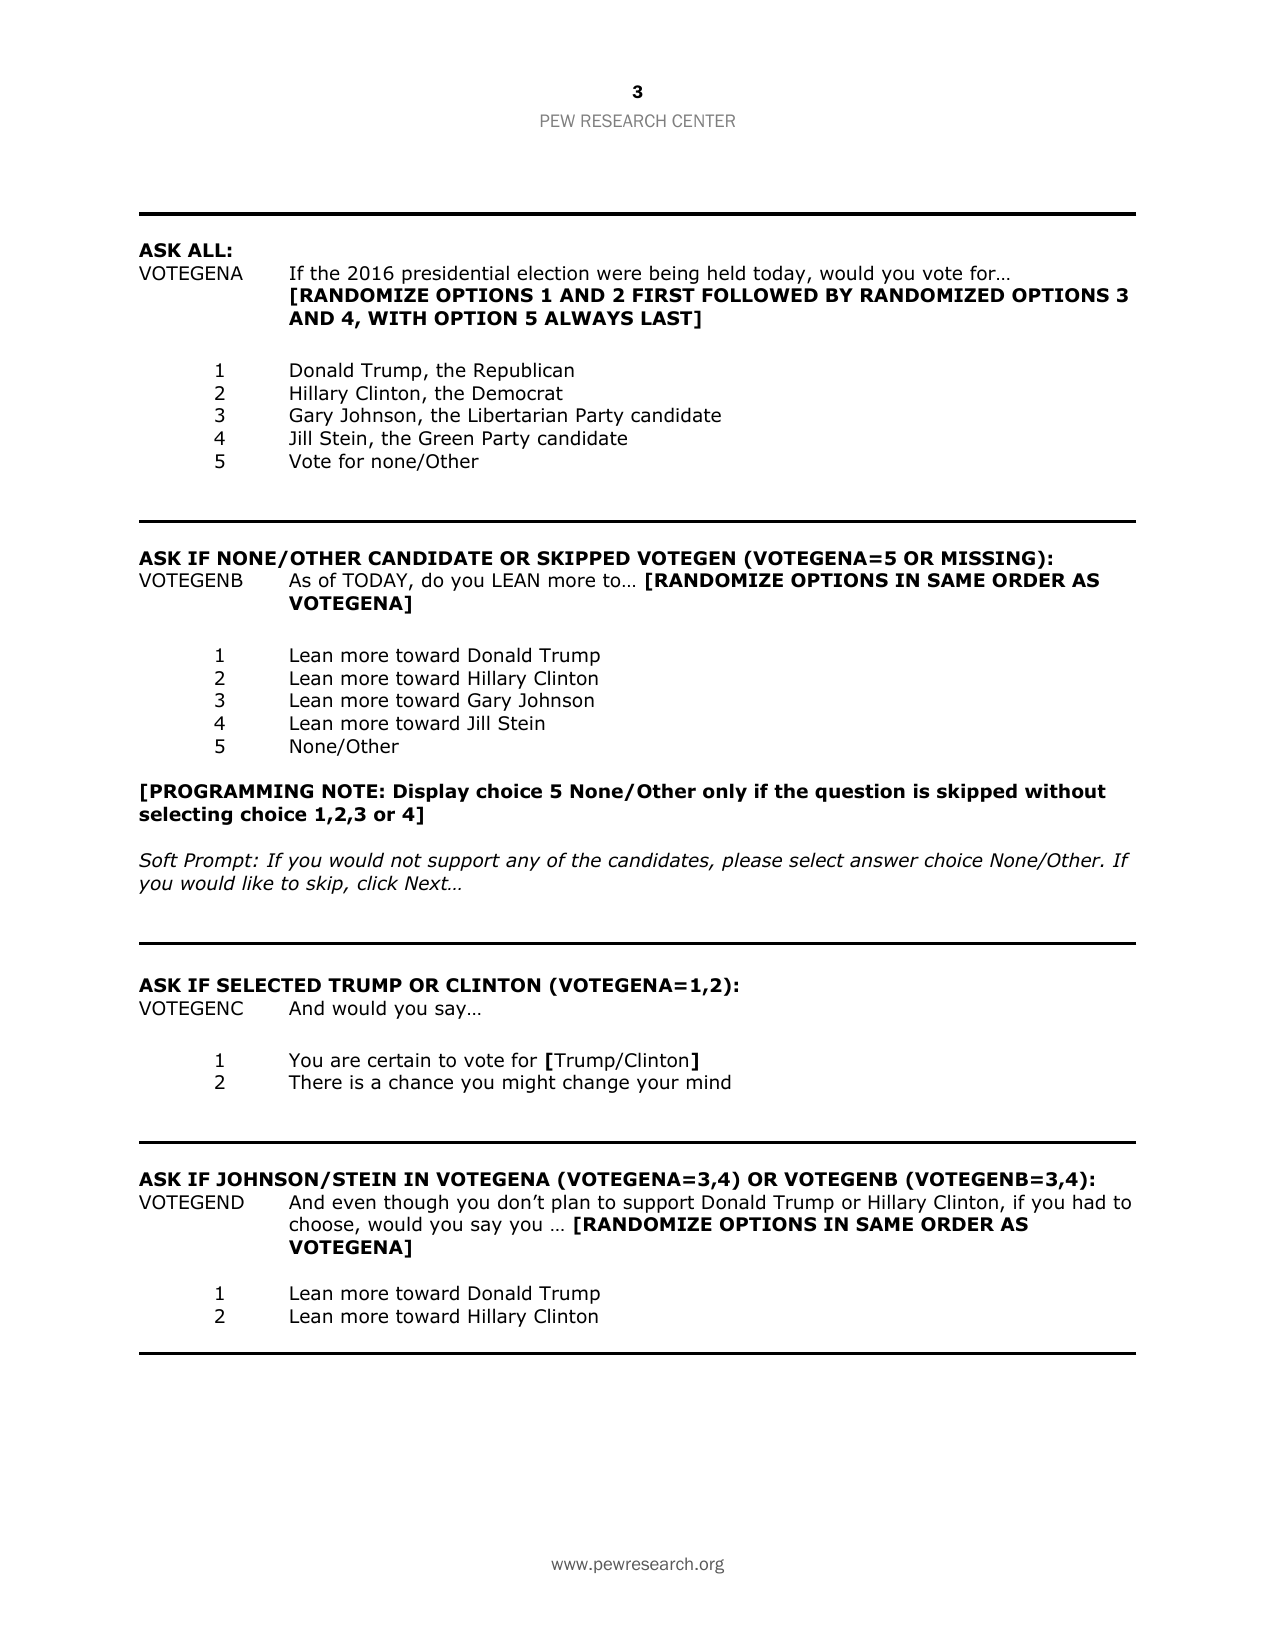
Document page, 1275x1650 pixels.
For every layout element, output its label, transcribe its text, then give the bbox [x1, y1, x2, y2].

text 4 Lean more toward Jill Stein [214, 712, 1136, 734]
text 2 There is a chance you might change your mind [214, 1071, 1136, 1094]
text ASK IF NONE/OTHER CANDIDATE OR SKIPPED VOTEGEN (VOTEGENA=5 OR MISSING): [139, 546, 1136, 569]
text ASK ALL: [139, 238, 1136, 261]
text 4 Jill Stein, the Green Party candidate [214, 427, 1136, 449]
text 2 Lean more toward Hillary Clinton [214, 666, 1136, 689]
text VOTEGENB As of TODAY, do you LEAN more to… [RANDOMIZE OPTIONS IN SAME ORDER AS VOTEGENA] [139, 569, 1136, 614]
text 3 Lean more toward Gary Johnson [214, 689, 1136, 712]
text 1 Lean more toward Donald Trump [214, 643, 1136, 666]
text ASK IF JOHNSON/STEIN IN VOTEGENA (VOTEGENA=3,4) OR VOTEGENB (VOTEGENB=3,4): [139, 1167, 1136, 1190]
text 2 Hillary Clinton, the Democrat [214, 381, 1136, 404]
text 3 Gary Johnson, the Libertarian Party candidate [214, 404, 1136, 427]
text VOTEGENA If the 2016 presidential election were being held today, would you vote for… [RANDOMIZE OPTIONS 1 AND 2 FIRST FOLLOWED BY RANDOMIZED OPTIONS 3 AND 4, WITH OPTION 5 ALWAYS LAST] [139, 261, 1136, 329]
text 5 None/Other [214, 734, 1136, 757]
text 1 You are certain to vote for [Trump/Clinton] [214, 1048, 1136, 1071]
text 1 Donald Trump, the Republican [214, 358, 1136, 381]
text 2 Lean more toward Hillary Clinton [214, 1304, 1136, 1327]
text Soft Prompt: If you would not support any of the candidates, please select answer choice None/Other. If you would like to skip, click Next… [139, 848, 1136, 894]
text 5 Vote for none/Other [214, 449, 1136, 472]
text 1 Lean more toward Donald Trump [214, 1281, 1136, 1304]
text VOTEGEND And even though you don’t plan to support Donald Trump or Hillary Clinton, if you had to choose, would you say you … [RANDOMIZE OPTIONS IN SAME ORDER AS VOTEGENA] [139, 1190, 1136, 1259]
text ASK IF SELECTED TRUMP OR CLINTON (VOTEGENA=1,2): [139, 974, 1136, 997]
text VOTEGENC And would you say… [139, 997, 1136, 1019]
text [PROGRAMMING NOTE: Display choice 5 None/Other only if the question is skipped without selecting choice 1,2,3 or 4] [139, 780, 1136, 826]
